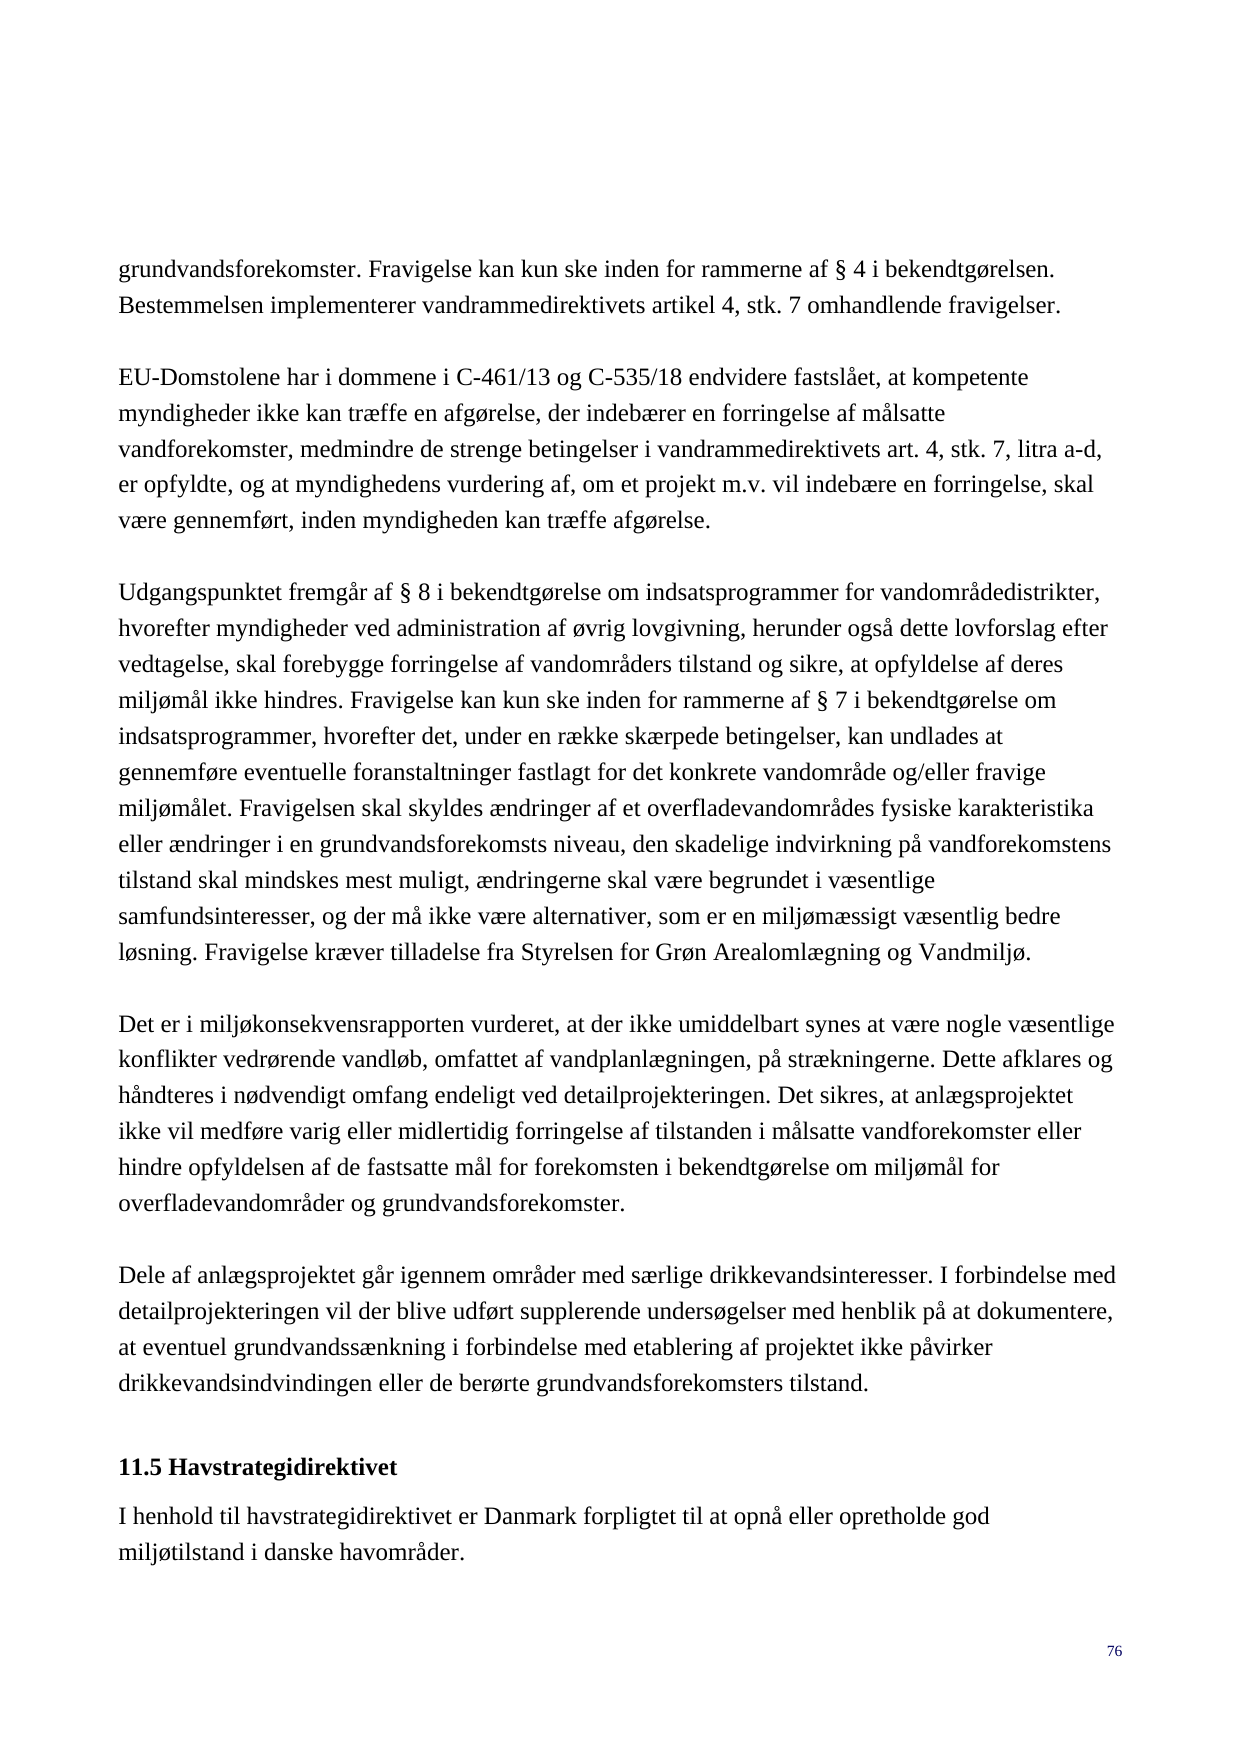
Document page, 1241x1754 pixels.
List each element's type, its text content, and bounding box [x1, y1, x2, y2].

subtitle 11.5 Havstrategidirektivet [118, 1452, 1122, 1481]
text Det er i miljøkonsekvensrapporten vurderet, at der ikke umiddelbart synes at være nogle væsentlige konflikter vedrørende vandløb, omfattet af vandplanlægningen, på strækningerne. Dette afklares og håndteres i nødvendigt omfang endeligt ved detailprojekteringen. Det sikres, at anlægsprojektet ikke vil medføre varig eller midlertidig forringelse af tilstanden i målsatte vandforekomster eller hindre opfyldelsen af de fastsatte mål for forekomsten i bekendtgørelse om miljømål for overfladevandområder og grundvandsforekomster. [118, 1009, 1122, 1217]
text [118, 254, 1122, 319]
text Dele af anlægsprojektet går igennem områder med særlige drikkevandsinteresser. I forbindelse med detailprojekteringen vil der blive udført supplerende undersøgelser med henblik på at dokumentere, at eventuel grundvandssænkning i forbindelse med etablering af projektet ikke påvirker drikkevandsindvindingen eller de berørte grundvandsforekomsters tilstand. [118, 1260, 1122, 1397]
text Udgangspunktet fremgår af § 8 i bekendtgørelse om indsatsprogrammer for vandområdedistrikter, hvorefter myndigheder ved administration af øvrig lovgivning, herunder også dette lovforslag efter vedtagelse, skal forebygge forringelse af vandområders tilstand og sikre, at opfyldelse af deres miljømål ikke hindres. Fravigelse kan kun ske inden for rammerne af § 7 i bekendtgørelse om indsatsprogrammer, hvorefter det, under en række skærpede betingelser, kan undlades at gennemføre eventuelle foranstaltninger fastlagt for det konkrete vandområde og/eller fravige miljømålet. Fravigelsen skal skyldes ændringer af et overfladevandområdes fysiske karakteristika eller ændringer i en grundvandsforekomsts niveau, den skadelige indvirkning på vandforekomstens tilstand skal mindskes mest muligt, ændringerne skal være begrundet i væsentlige samfundsinteresser, og der må ikke være alternativer, som er en miljømæssigt væsentlig bedre løsning. Fravigelse kræver tilladelse fra Styrelsen for Grøn Arealomlægning og Vandmiljø. [118, 577, 1122, 966]
text EU-Domstolene har i dommene i C-461/13 og C-535/18 endvidere fastslået, at kompetente myndigheder ikke kan træffe en afgørelse, der indebærer en forringelse af målsatte vandforekomster, medmindre de strenge betingelser i vandrammedirektivets art. 4, stk. 7, litra a-d, er opfyldte, og at myndighedens vurdering af, om et projekt m.v. vil indebære en forringelse, skal være gennemført, inden myndigheden kan træffe afgørelse. [118, 362, 1122, 534]
text I henhold til havstrategidirektivet er Danmark forpligtet til at opnå eller opretholde god miljøtilstand i danske havområder. [118, 1501, 1122, 1566]
